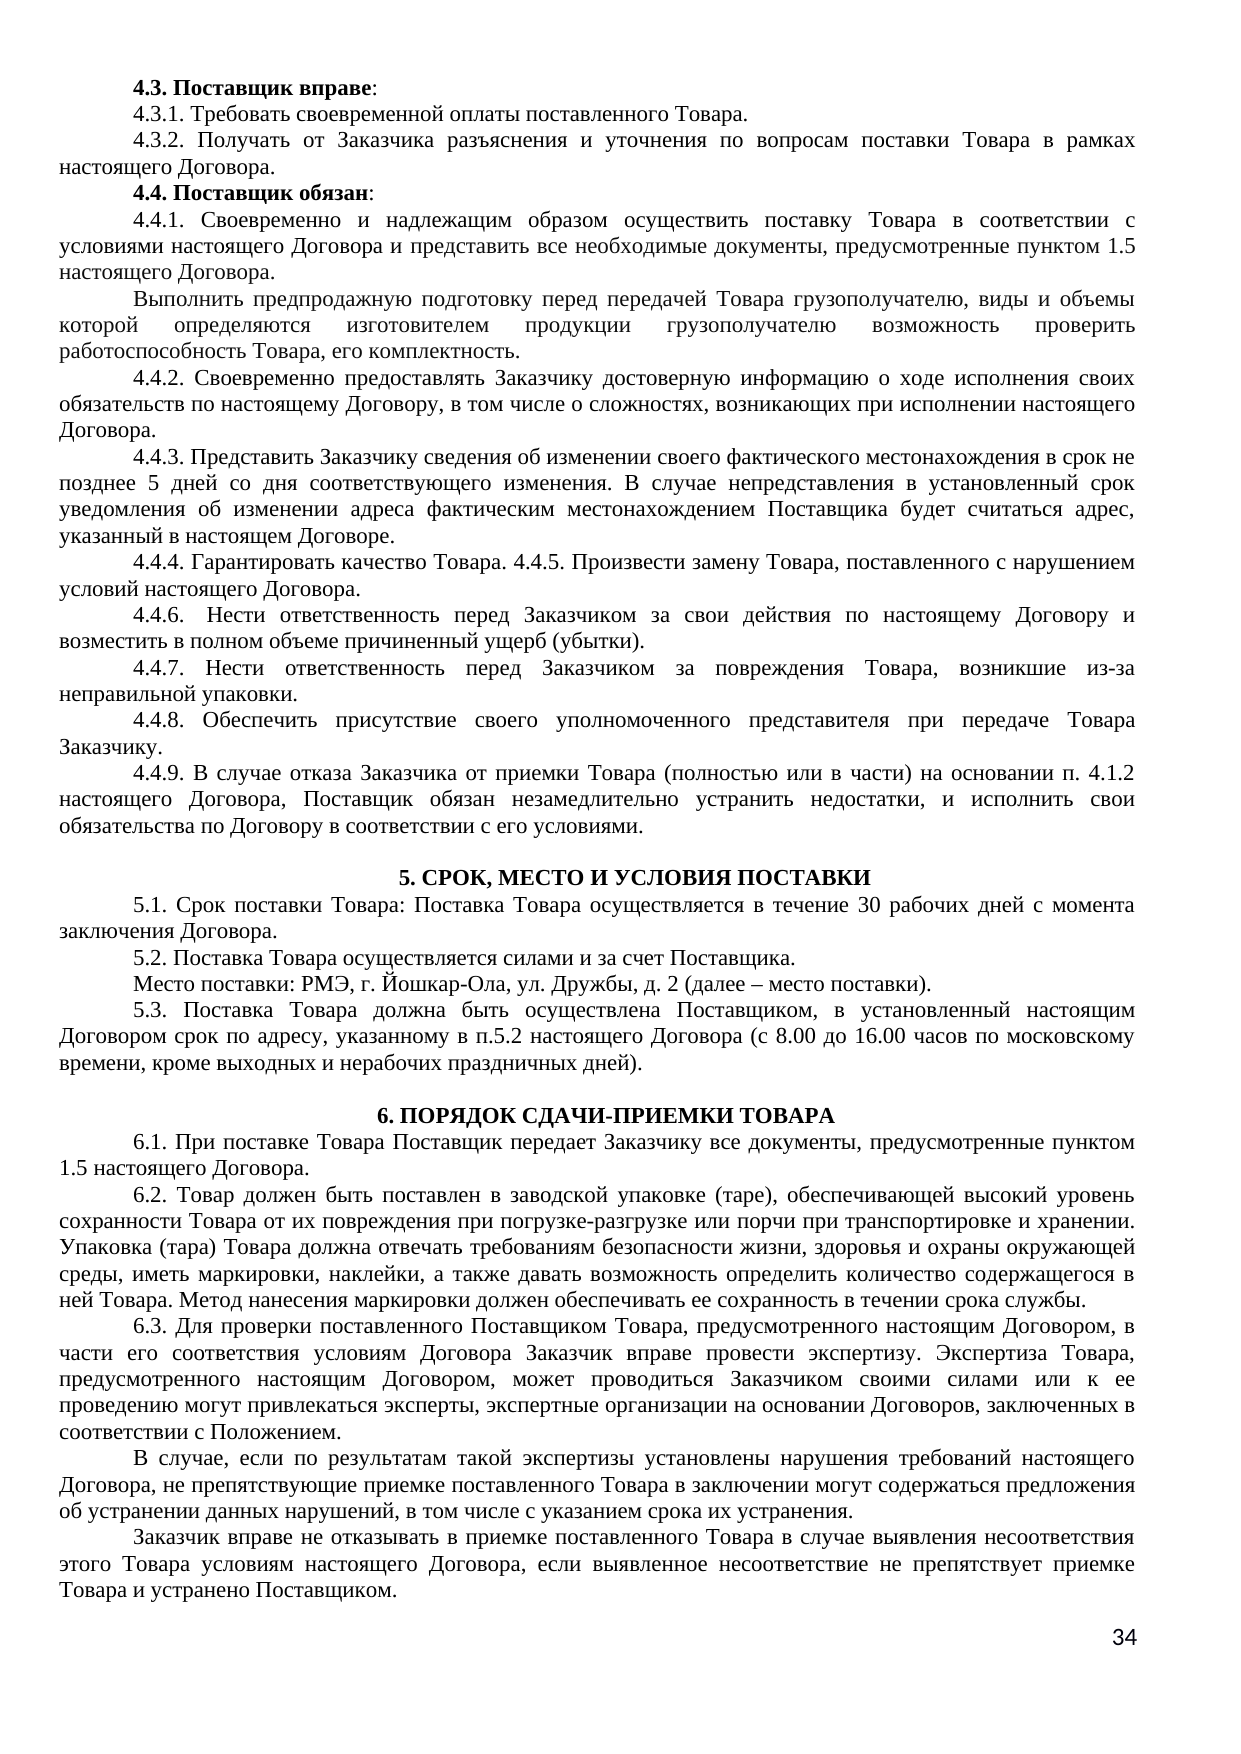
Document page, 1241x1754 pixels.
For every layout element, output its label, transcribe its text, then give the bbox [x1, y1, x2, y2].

text 6.1. При поставке Товара Поставщик передает Заказчику все документы, предусмотренные пунктом 1.5 настоящего Договора. [59, 1128, 1137, 1181]
text В случае, если по результатам такой экспертизы установлены нарушения требований настоящего Договора, не препятствующие приемке поставленного Товара в заключении могут содержаться предложения об устранении данных нарушений, в том числе с указанием срока их устранения. [59, 1444, 1137, 1523]
text 5.3. Поставка Товара должна быть осуществлена Поставщиком, в установленный настоящим Договором срок по адресу, указанному в п.5.2 настоящего Договора (с 8.00 до 16.00 часов по московскому времени, кроме выходных и нерабочих праздничных дней). [59, 996, 1137, 1075]
text 5.2. Поставка Товара осуществляется силами и за счет Поставщика. [59, 943, 1137, 970]
text 4.4. Поставщик обязан: [59, 179, 1137, 206]
text 6. ПОРЯДОК СДАЧИ-ПРИЕМКИ ТОВАРА [59, 1102, 1137, 1128]
text 4.3.1. Требовать своевременной оплаты поставленного Товара. [59, 100, 1137, 127]
text Заказчик вправе не отказывать в приемке поставленного Товара в случае выявления несоответствия этого Товара условиям настоящего Договора, если выявленное несоответствие не препятствует приемке Товара и устранено Поставщиком. [59, 1523, 1137, 1602]
text 6.3. Для проверки поставленного Поставщиком Товара, предусмотренного настоящим Договором, в части его соответствия условиям Договора Заказчик вправе провести экспертизу. Экспертиза Товара, предусмотренного настоящим Договором, может проводиться Заказчиком своими силами или к ее проведению могут привлекаться эксперты, экспертные организации на основании Договоров, заключенных в соответствии с Положением. [59, 1312, 1137, 1444]
text 4.4.4. Гарантировать качество Товара. 4.4.5. Произвести замену Товара, поставленного с нарушением условий настоящего Договора. [59, 548, 1137, 601]
text 4.4.6. Нести ответственность перед Заказчиком за свои действия по настоящему Договору и возместить в полном объеме причиненный ущерб (убытки). [59, 601, 1137, 654]
text 4.4.9. В случае отказа Заказчика от приемки Товара (полностью или в части) на основании п. 4.1.2 настоящего Договора, Поставщик обязан незамедлительно устранить недостатки, и исполнить свои обязательства по Договору в соответствии с его условиями. [59, 759, 1137, 838]
text 5. СРОК, МЕСТО И УСЛОВИЯ ПОСТАВКИ [59, 864, 1137, 891]
text Выполнить предпродажную подготовку перед передачей Товара грузополучателю, виды и объемы которой определяются изготовителем продукции грузополучателю возможность проверить работоспособность Товара, его комплектность. [59, 285, 1137, 364]
text 4.4.7. Нести ответственность перед Заказчиком за повреждения Товара, возникшие из-за неправильной упаковки. [59, 654, 1137, 706]
text Место поставки: РМЭ, г. Йошкар-Ола, ул. Дружбы, д. 2 (далее – место поставки). [59, 970, 1137, 996]
text 5.1. Срок поставки Товара: Поставка Товара осуществляется в течение 30 рабочих дней с момента заключения Договора. [59, 891, 1137, 943]
text 6.2. Товар должен быть поставлен в заводской упаковке (таре), обеспечивающей высокий уровень сохранности Товара от их повреждения при погрузке-разгрузке или порчи при транспортировке и хранении. Упаковка (тара) Товара должна отвечать требованиям безопасности жизни, здоровья и охраны окружающей среды, иметь маркировки, наклейки, а также давать возможность определить количество содержащегося в ней Товара. Метод нанесения маркировки должен обеспечивать ее сохранность в течении срока службы. [59, 1181, 1137, 1312]
text 4.4.8. Обеспечить присутствие своего уполномоченного представителя при передаче Товара Заказчику. [59, 706, 1137, 759]
text 4.3. Поставщик вправе: [59, 74, 1137, 100]
text 4.4.1. Своевременно и надлежащим образом осуществить поставку Товара в соответствии с условиями настоящего Договора и представить все необходимые документы, предусмотренные пунктом 1.5 настоящего Договора. [59, 206, 1137, 285]
text 4.3.2. Получать от Заказчика разъяснения и уточнения по вопросам поставки Товара в рамках настоящего Договора. [59, 127, 1137, 179]
text 4.4.2. Своевременно предоставлять Заказчику достоверную информацию о ходе исполнения своих обязательств по настоящему Договору, в том числе о сложностях, возникающих при исполнении настоящего Договора. [59, 364, 1137, 443]
text 4.4.3. Представить Заказчику сведения об изменении своего фактического местонахождения в срок не позднее 5 дней со дня соответствующего изменения. В случае непредставления в установленный срок уведомления об изменении адреса фактическим местонахождением Поставщика будет считаться адрес, указанный в настоящем Договоре. [59, 443, 1137, 548]
